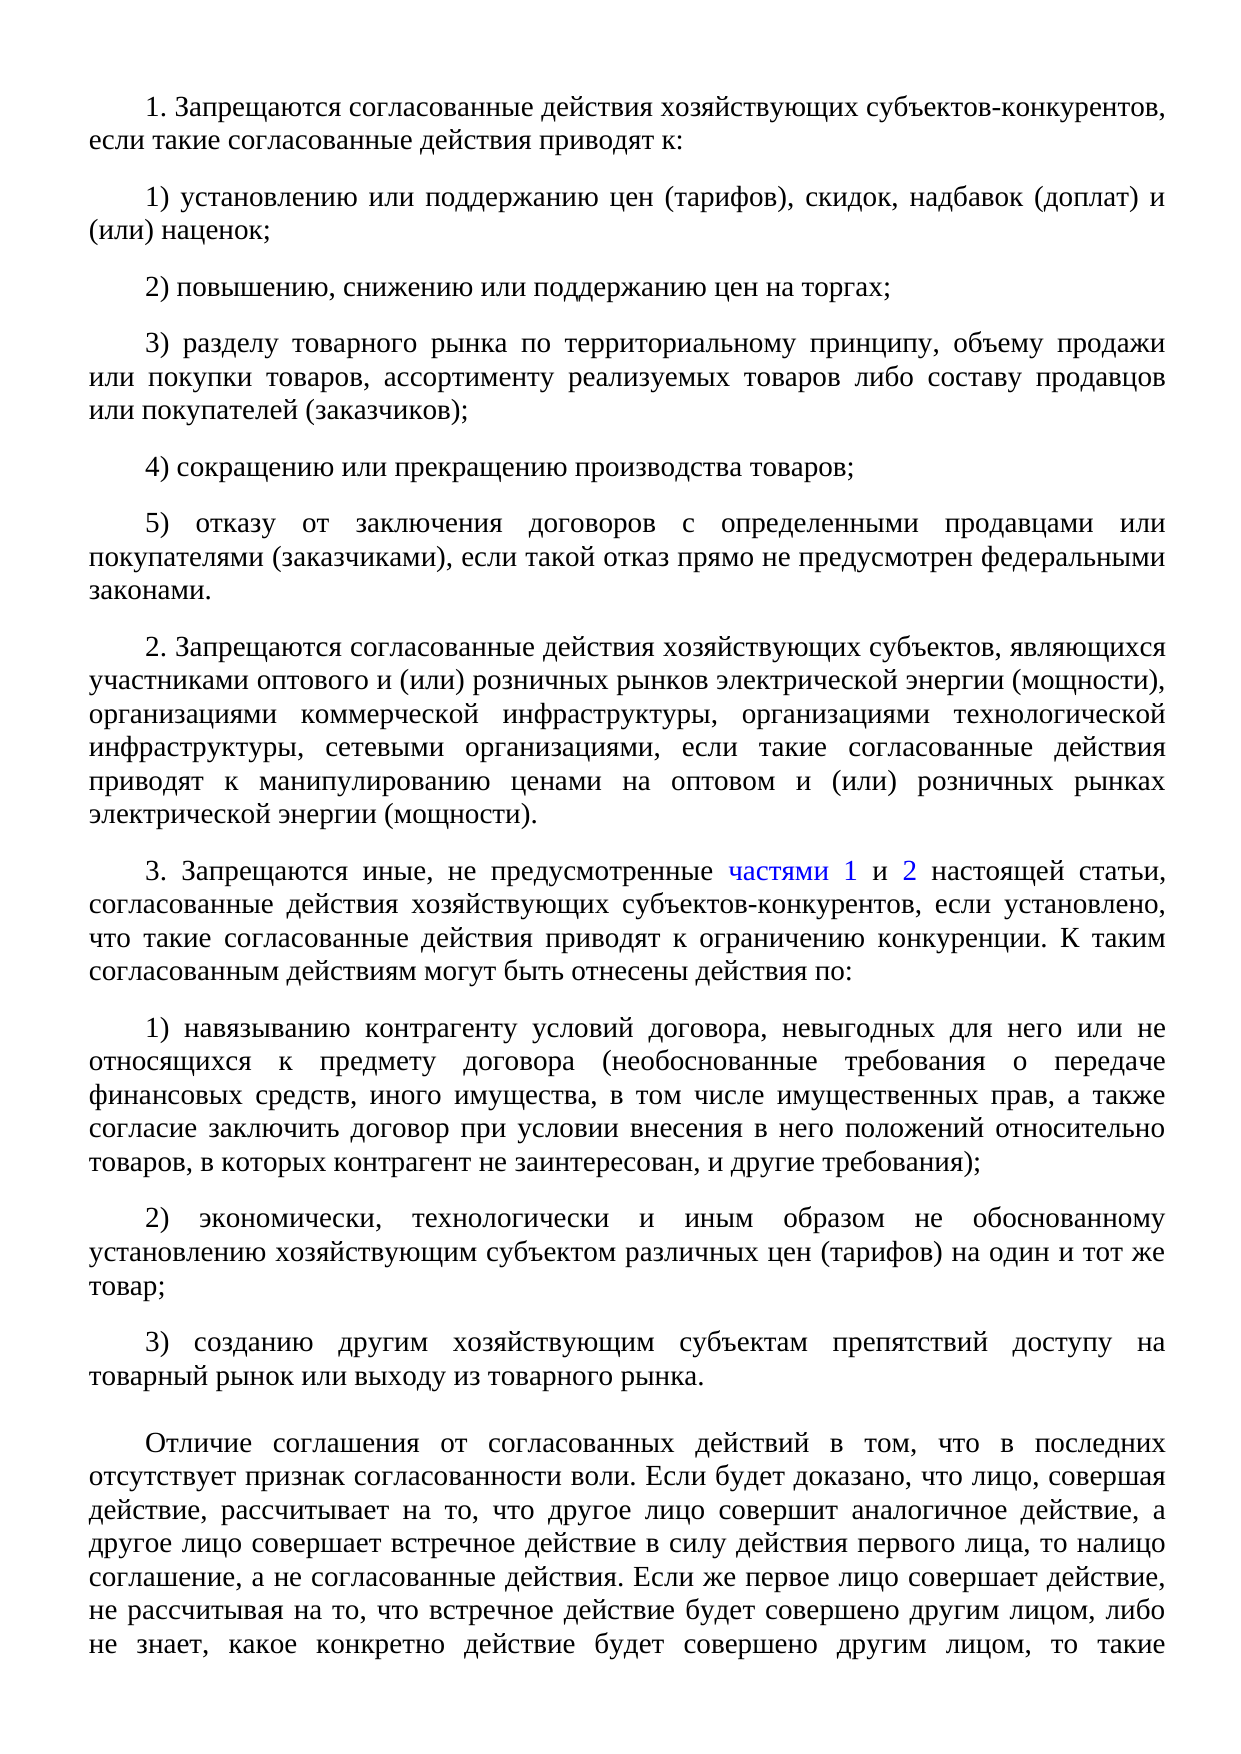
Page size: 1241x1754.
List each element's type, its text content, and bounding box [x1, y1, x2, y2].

text 3. Запрещаются иные, не предусмотренные частями 1 и 2 настоящей статьи, согласованные действия хозяйствующих субъектов-конкурентов, если установлено, что такие согласованные действия приводят к ограничению конкуренции. К таким согласованным действиям могут быть отнесены действия по: [89, 853, 1167, 987]
text 2) экономически, технологически и иным образом не обоснованному установлению хозяйствующим субъектом различных цен (тарифов) на один и тот же товар; [89, 1201, 1167, 1301]
text 3) созданию другим хозяйствующим субъектам препятствий доступу на товарный рынок или выходу из товарного рынка. [89, 1324, 1167, 1391]
text 3) разделу товарного рынка по территориальному принципу, объему продажи или покупки товаров, ассортименту реализуемых товаров либо составу продавцов или покупателей (заказчиков); [89, 325, 1167, 426]
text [89, 1425, 1167, 1659]
text 2. Запрещаются согласованные действия хозяйствующих субъектов, являющихся участниками оптового и (или) розничных рынков электрической энергии (мощности), организациями коммерческой инфраструктуры, организациями технологической инфраструктуры, сетевыми организациями, если такие согласованные действия приводят к манипулированию ценами на оптовом и (или) розничных рынках электрической энергии (мощности). [89, 629, 1167, 830]
text 1. Запрещаются согласованные действия хозяйствующих субъектов-конкурентов, если такие согласованные действия приводят к: [89, 89, 1167, 156]
text 2) повышению, снижению или поддержанию цен на торгах; [89, 269, 1167, 302]
text 5) отказу от заключения договоров с определенными продавцами или покупателями (заказчиками), если такой отказ прямо не предусмотрен федеральными законами. [89, 505, 1167, 606]
text 1) установлению или поддержанию цен (тарифов), скидок, надбавок (доплат) и (или) наценок; [89, 179, 1167, 246]
text 4) сокращению или прекращению производства товаров; [89, 449, 1167, 482]
text 1) навязыванию контрагенту условий договора, невыгодных для него или не относящихся к предмету договора (необоснованные требования о передаче финансовых средств, иного имущества, в том числе имущественных прав, а также согласие заключить договор при условии внесения в него положений относительно товаров, в которых контрагент не заинтересован, и другие требования); [89, 1010, 1167, 1178]
